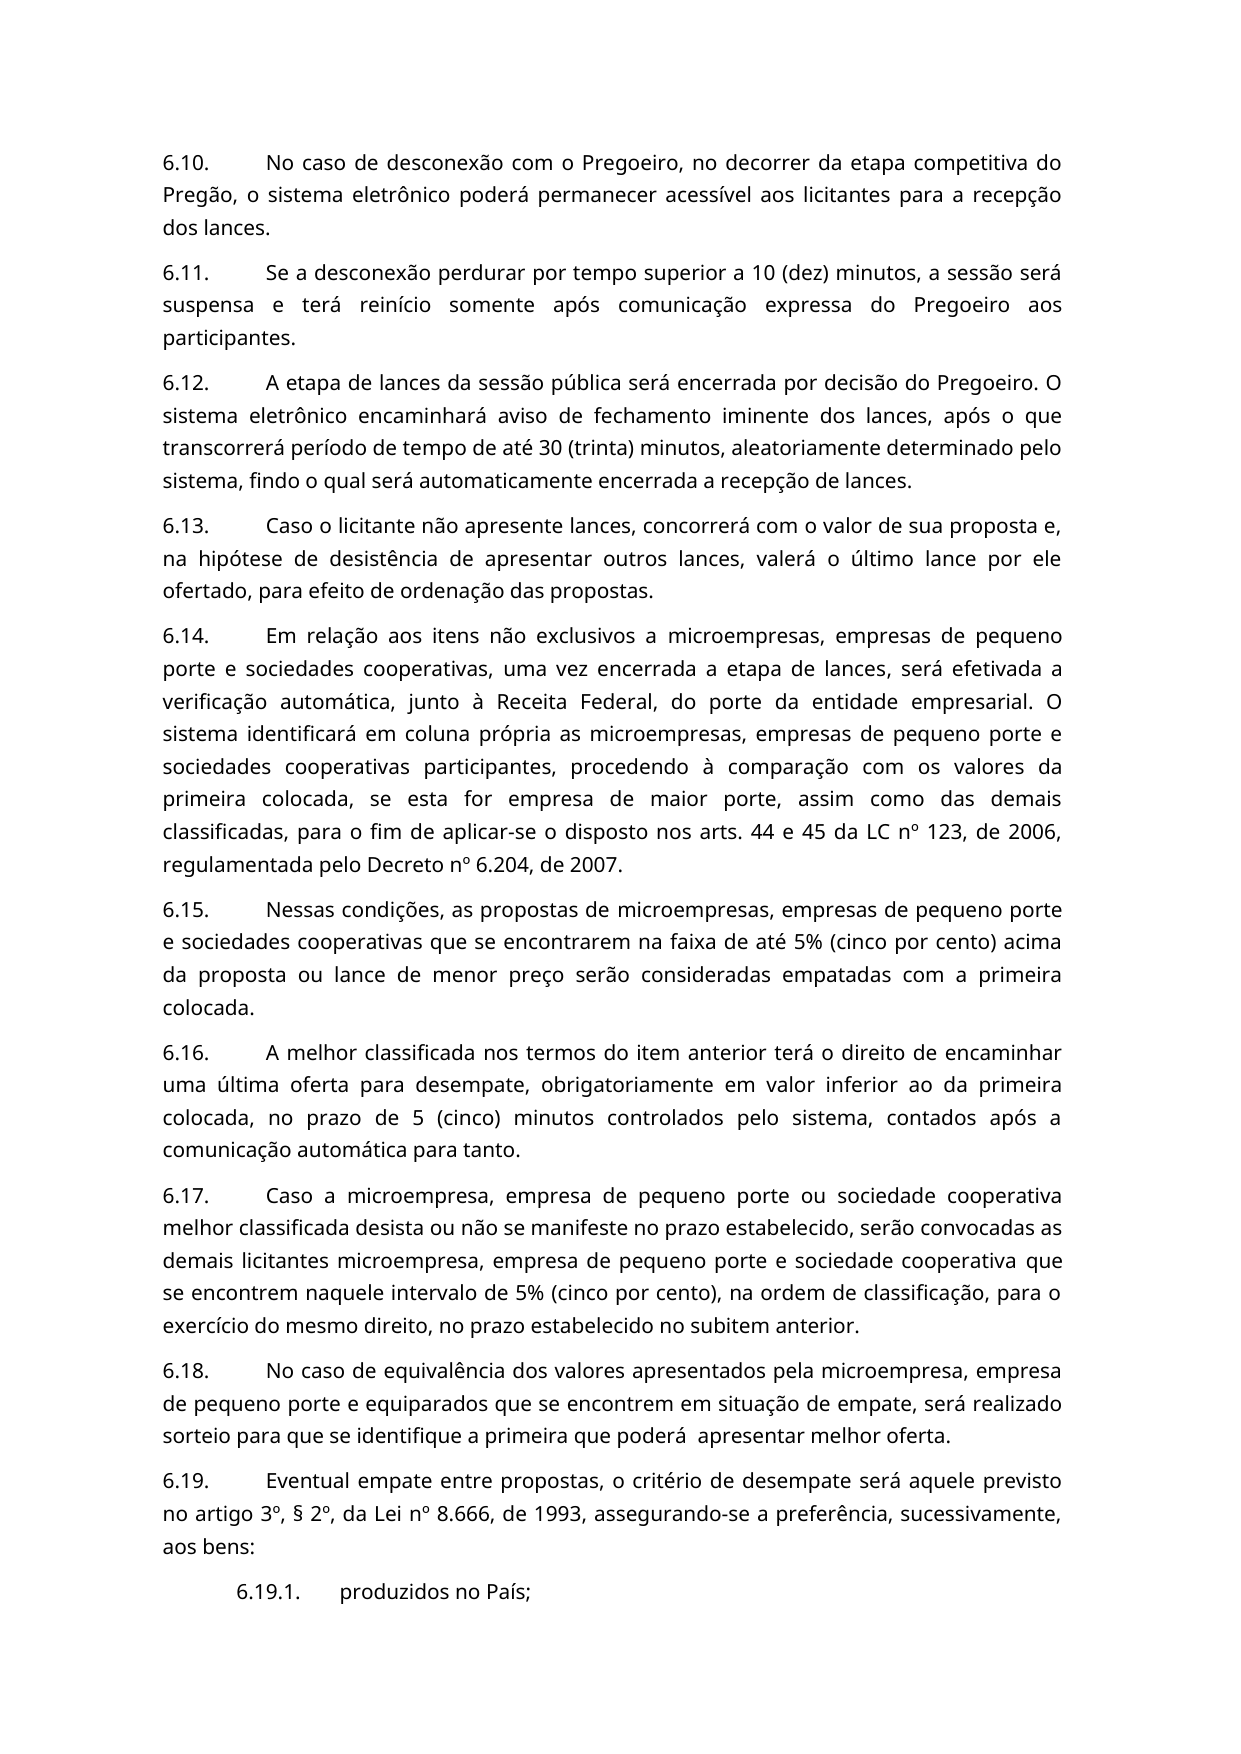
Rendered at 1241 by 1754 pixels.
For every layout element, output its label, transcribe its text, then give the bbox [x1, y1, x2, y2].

list No caso de desconexão com o Pregoeiro, no decorrer da etapa competitiva do Pregão, o sistema eletrônico poderá permanecer acessível aos licitantes para a recepção dos lances. [162, 148, 1063, 241]
list Caso o licitante não apresente lances, concorrerá com o valor de sua proposta e, na hipótese de desistência de apresentar outros lances, valerá o último lance por ele ofertado, para efeito de ordenação das propostas. [162, 511, 1063, 605]
list Eventual empate entre propostas, o critério de desempate será aquele previsto no artigo 3º, § 2º, da Lei nº 8.666, de 1993, assegurando-se a preferência, sucessivamente, aos bens: [162, 1467, 1063, 1560]
list Se a desconexão perdurar por tempo superior a 10 (dez) minutos, a sessão será suspensa e terá reinício somente após comunicação expressa do Pregoeiro aos participantes. [162, 258, 1063, 352]
list produzidos no País; [236, 1577, 1063, 1605]
list A etapa de lances da sessão pública será encerrada por decisão do Pregoeiro. O sistema eletrônico encaminhará aviso de fechamento iminente dos lances, após o que transcorrerá período de tempo de até 30 (trinta) minutos, aleatoriamente determinado pelo sistema, findo o qual será automaticamente encerrada a recepção de lances. [162, 368, 1063, 494]
list A melhor classificada nos termos do item anterior terá o direito de encaminhar uma última oferta para desempate, obrigatoriamente em valor inferior ao da primeira colocada, no prazo de 5 (cinco) minutos controlados pelo sistema, contados após a comunicação automática para tanto. [162, 1038, 1063, 1164]
list Caso a microempresa, empresa de pequeno porte ou sociedade cooperativa melhor classificada desista ou não se manifeste no prazo estabelecido, serão convocadas as demais licitantes microempresa, empresa de pequeno porte e sociedade cooperativa que se encontrem naquele intervalo de 5% (cinco por cento), na ordem de classificação, para o exercício do mesmo direito, no prazo estabelecido no subitem anterior. [162, 1181, 1063, 1339]
list No caso de equivalência dos valores apresentados pela microempresa, empresa de pequeno porte e equiparados que se encontrem em situação de empate, será realizado sorteio para que se identifique a primeira que poderá apresentar melhor oferta. [162, 1356, 1063, 1450]
list Nessas condições, as propostas de microempresas, empresas de pequeno porte e sociedades cooperativas que se encontrarem na faixa de até 5% (cinco por cento) acima da proposta ou lance de menor preço serão consideradas empatadas com a primeira colocada. [162, 895, 1063, 1021]
list Em relação aos itens não exclusivos a microempresas, empresas de pequeno porte e sociedades cooperativas, uma vez encerrada a etapa de lances, será efetivada a verificação automática, junto à Receita Federal, do porte da entidade empresarial. O sistema identificará em coluna própria as microempresas, empresas de pequeno porte e sociedades cooperativas participantes, procedendo à comparação com os valores da primeira colocada, se esta for empresa de maior porte, assim como das demais classificadas, para o fim de aplicar-se o disposto nos arts. 44 e 45 da LC nº 123, de 2006, regulamentada pelo Decreto nº 6.204, de 2007. [162, 622, 1063, 878]
